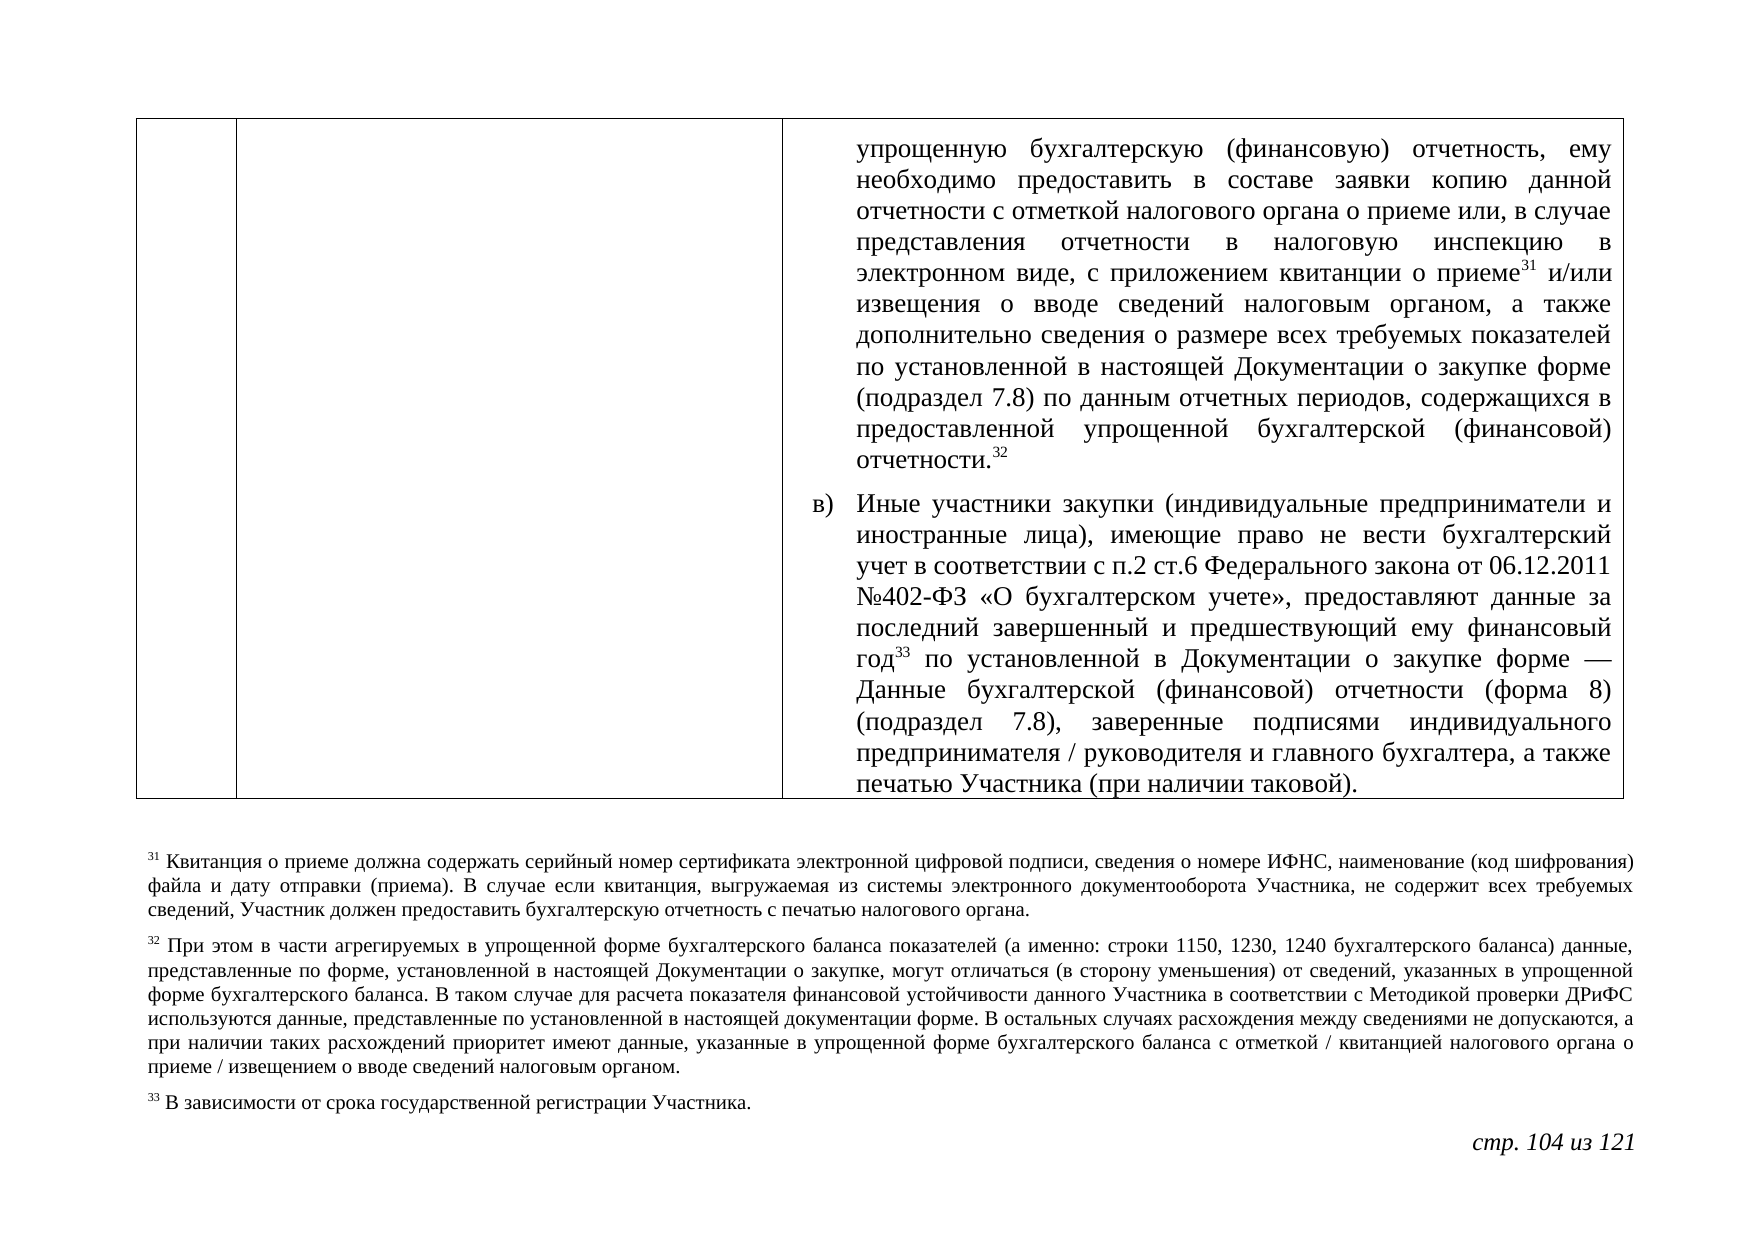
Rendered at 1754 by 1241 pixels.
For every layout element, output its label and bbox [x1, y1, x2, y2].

table_cell [237, 119, 782, 798]
table_cell [783, 119, 1623, 798]
table_cell [137, 119, 236, 798]
